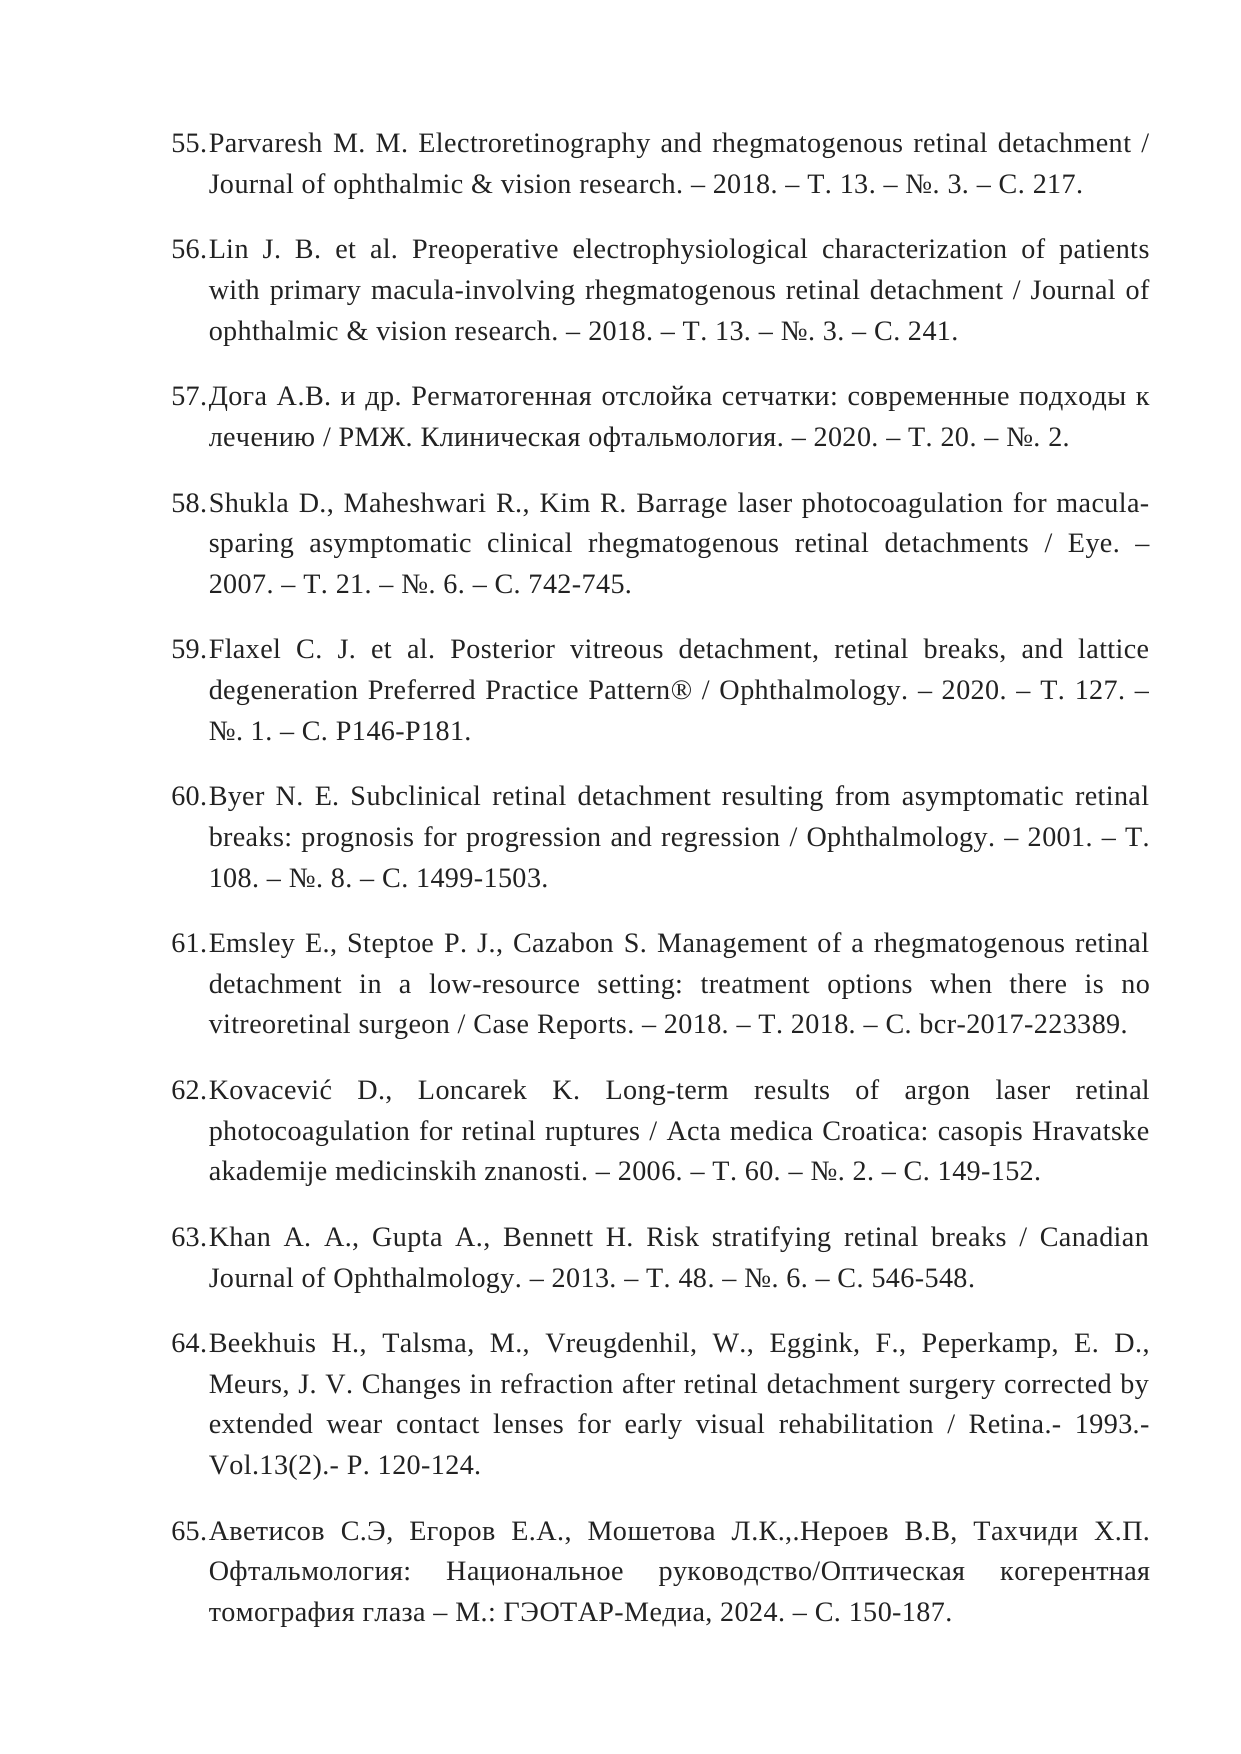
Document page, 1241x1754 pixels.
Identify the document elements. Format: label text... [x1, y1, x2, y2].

list Emsley E., Steptoe P. J., Cazabon S. Management of a rhegmatogenous retinal detachment in a low-resource setting: treatment options when there is no vitreoretinal surgeon / Case Reports. – 2018. – Т. 2018. – С. bcr-2017-223389. [171, 918, 1152, 1040]
list Parvaresh M. M. Electroretinography and rhegmatogenous retinal detachment / Journal of ophthalmic & vision research. – 2018. – Т. 13. – №. 3. – С. 217. [171, 118, 1152, 199]
list Flaxel C. J. et al. Posterior vitreous detachment, retinal breaks, and lattice degeneration Preferred Practice Pattern® / Ophthalmology. – 2020. – Т. 127. – №. 1. – С. P146-P181. [171, 624, 1152, 746]
list Аветисов С.Э, Егоров Е.А., Мошетова Л.К.,.Нероев В.В, Тахчиди Х.П. Офтальмология: Национальное руководство/Оптическая когерентная томография глаза – М.: ГЭОТАР-Медиа, 2024. – С. 150-187. [171, 1506, 1152, 1627]
list Byer N. E. Subclinical retinal detachment resulting from asymptomatic retinal breaks: prognosis for progression and regression / Ophthalmology. – 2001. – Т. 108. – №. 8. – С. 1499-1503. [171, 771, 1152, 893]
list Beekhuis H., Talsma, M., Vreugdenhil, W., Eggink, F., Peperkamp, E. D., Meurs, J. V. Changes in refraction after retinal detachment surgery corrected by extended wear contact lenses for early visual rehabilitation / Retina.- 1993.-Vol.13(2).- P. 120-124. [171, 1318, 1152, 1481]
list Khan A. A., Gupta A., Bennett H. Risk stratifying retinal breaks / Canadian Journal of Ophthalmology. – 2013. – Т. 48. – №. 6. – С. 546-548. [171, 1212, 1152, 1293]
list Lin J. B. et al. Preoperative electrophysiological characterization of patients with primary macula-involving rhegmatogenous retinal detachment / Journal of ophthalmic & vision research. – 2018. – Т. 13. – №. 3. – С. 241. [171, 224, 1152, 346]
list Дога А.В. и др. Регматогенная отслойка сетчатки: современные подходы к лечению / РМЖ. Клиническая офтальмология. – 2020. – Т. 20. – №. 2. [171, 371, 1152, 452]
list Kovacević D., Loncarek K. Long-term results of argon laser retinal photocoagulation for retinal ruptures / Acta medica Croatica: casopis Hravatske akademije medicinskih znanosti. – 2006. – Т. 60. – №. 2. – С. 149-152. [171, 1065, 1152, 1187]
list Shukla D., Maheshwari R., Kim R. Barrage laser photocoagulation for macula-sparing asymptomatic clinical rhegmatogenous retinal detachments / Eye. – 2007. – Т. 21. – №. 6. – С. 742-745. [171, 477, 1152, 599]
